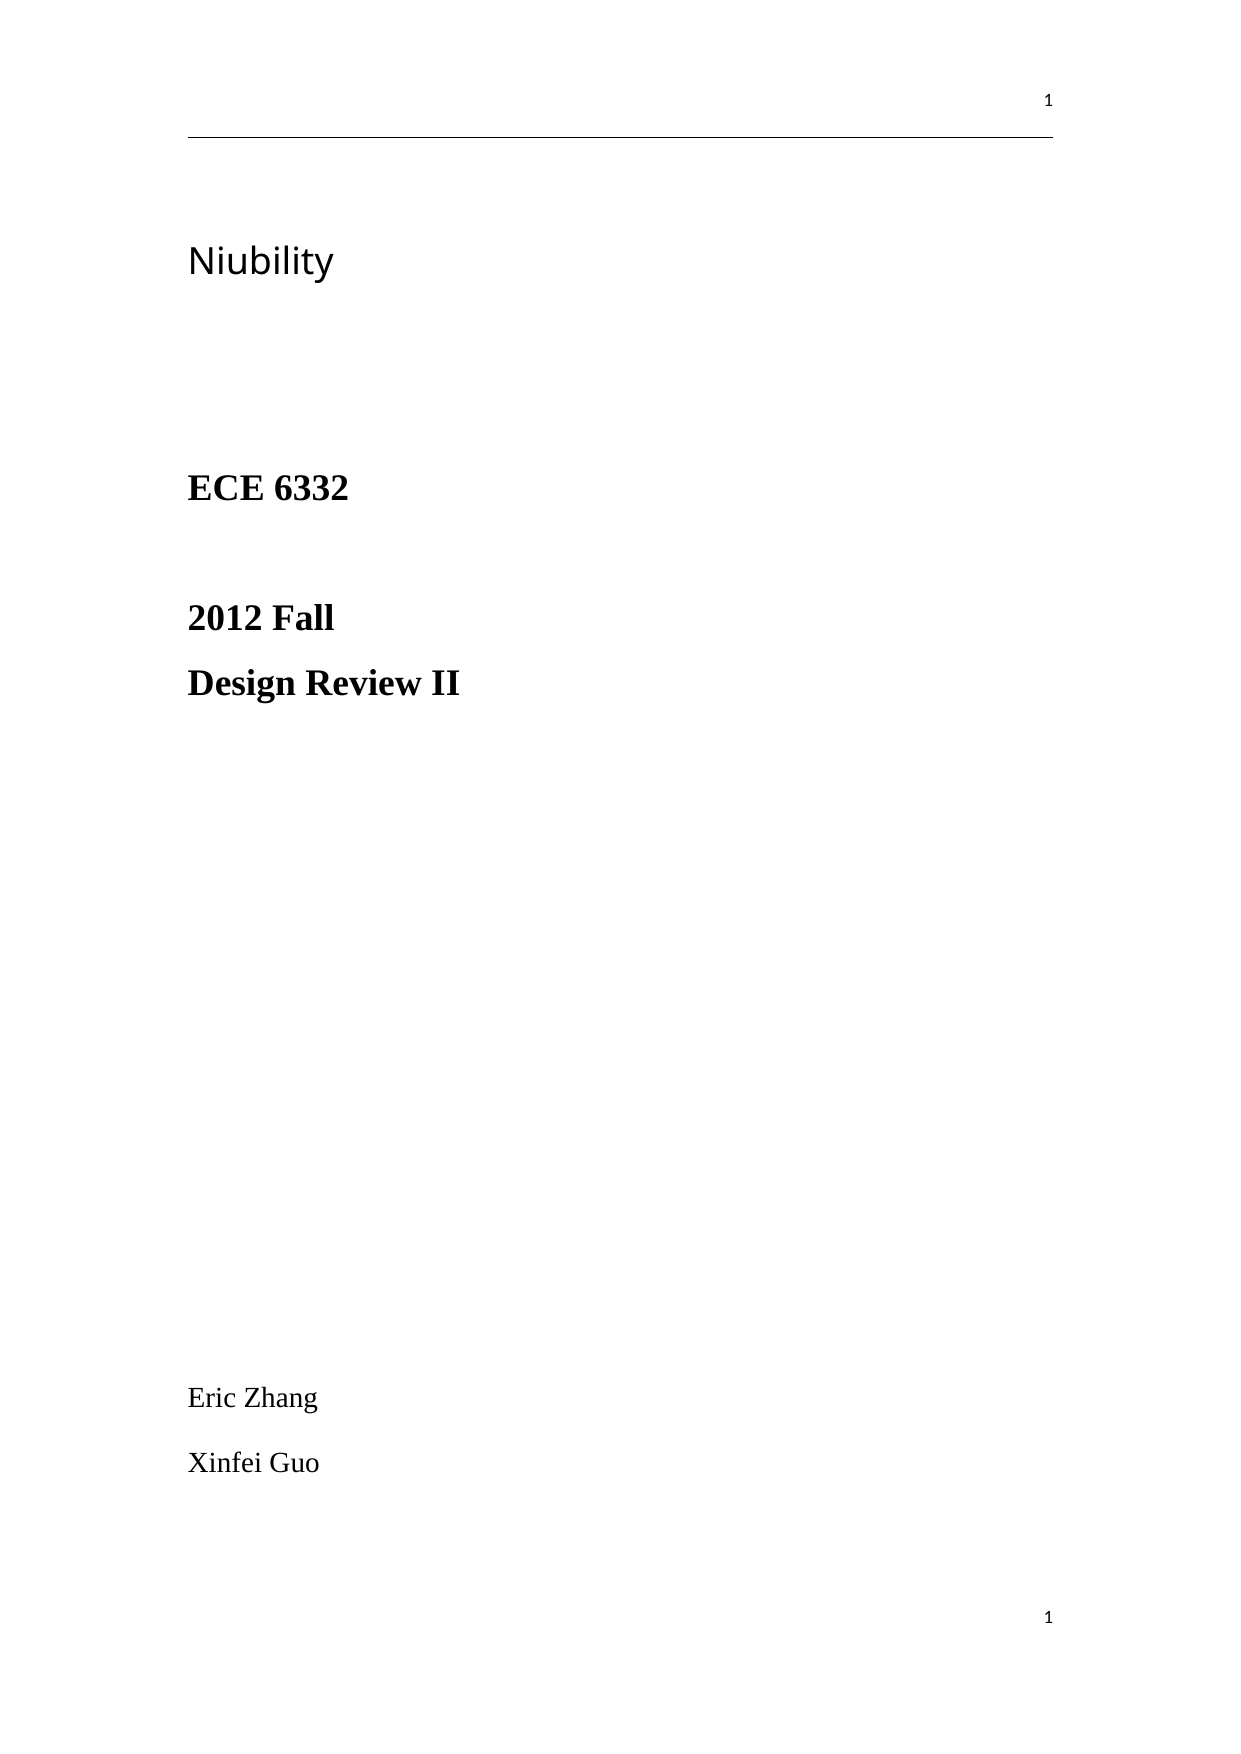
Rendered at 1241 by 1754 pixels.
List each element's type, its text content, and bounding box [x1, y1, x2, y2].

text Xinfei Guo [187, 1429, 1053, 1494]
text Eric Zhang [187, 1364, 1053, 1429]
text Design Review II [187, 649, 1053, 714]
text ECE 6332 [187, 454, 1053, 519]
text Niubility [187, 227, 1053, 292]
text 2012 Fall [187, 584, 1053, 649]
